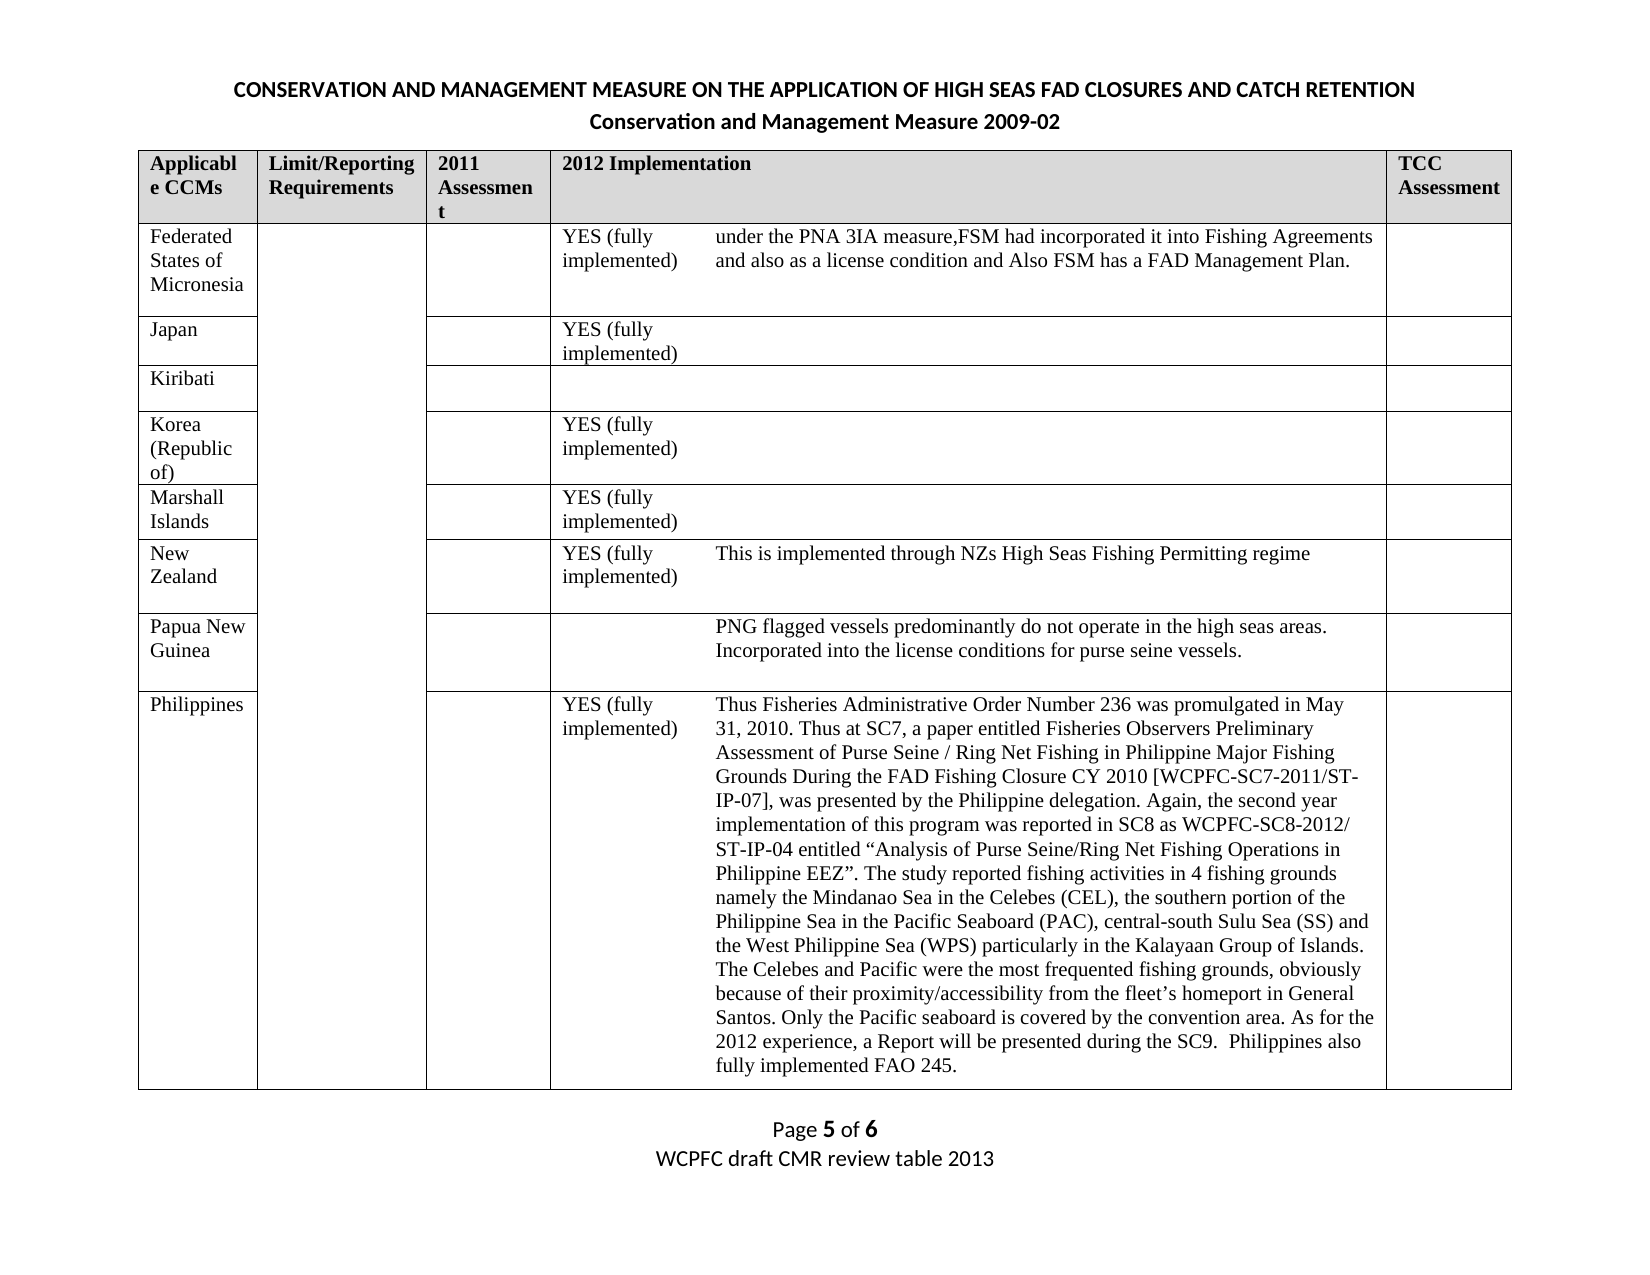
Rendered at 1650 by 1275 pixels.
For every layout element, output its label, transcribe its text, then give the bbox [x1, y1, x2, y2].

table_cell [1387, 317, 1511, 365]
table_cell [704, 366, 1386, 411]
table_cell YES (fully implemented) [551, 692, 704, 1089]
table_cell [1387, 614, 1511, 691]
table_cell [427, 485, 550, 539]
table_cell Thus Fisheries Administrative Order Number 236 was promulgated in May 31, 2010. Thus at SC7, a paper entitled Fisheries Observers Preliminary Assessment of Purse Seine / Ring Net Fishing in Philippine Major Fishing Grounds During the FAD Fishing Closure CY 2010 [WCPFC-SC7-2011/ST- IP-07], was presented by the Philippine delegation. Again, the second year implementation of this program was reported in SC8 as WCPFC-SC8-2012/ ST-IP-04 entitled “Analysis of Purse Seine/Ring Net Fishing Operations in Philippine EEZ”. The study reported fishing activities in 4 fishing grounds namely the Mindanao Sea in the Celebes (CEL), the southern portion of the Philippine Sea in the Pacific Seaboard (PAC), central-south Sulu Sea (SS) and the West Philippine Sea (WPS) particularly in the Kalayaan Group of Islands. The Celebes and Pacific were the most frequented fishing grounds, obviously because of their proximity/accessibility from the fleet’s homeport in General Santos. Only the Pacific seaboard is covered by the convention area. As for the 2012 experience, a Report will be presented during the SC9. Philippines also fully implemented FAO 245. [704, 692, 1386, 1089]
table_cell This is implemented through NZs High Seas Fishing Permitting regime [704, 540, 1386, 613]
table_cell [1387, 366, 1511, 411]
table_cell Kiribati [139, 366, 257, 411]
table_cell [1387, 224, 1511, 316]
table_cell [427, 692, 550, 1089]
table_cell YES (fully implemented) [551, 412, 704, 484]
table_cell [427, 540, 550, 613]
table_cell Federated States of Micronesia [139, 224, 257, 316]
table_cell [1387, 412, 1511, 484]
table_cell Korea (Republic of) [139, 412, 257, 484]
table_cell Philippines [139, 692, 257, 1089]
table_cell YES (fully implemented) [551, 224, 704, 316]
table_cell [551, 366, 704, 411]
table_header Applicable CCMs [139, 151, 257, 223]
table_cell [704, 485, 1386, 539]
table_cell [427, 317, 550, 365]
table_cell YES (fully implemented) [551, 317, 704, 365]
table_cell YES (fully implemented) [551, 540, 704, 613]
table_cell [427, 366, 550, 411]
table_cell [704, 317, 1386, 365]
table_cell Marshall Islands [139, 485, 257, 539]
table_cell [1387, 692, 1511, 1089]
table_header 2011 Assessment [427, 151, 550, 223]
table_cell [551, 614, 704, 691]
table_cell [427, 224, 550, 316]
table_header 2012 Implementation [551, 151, 1386, 223]
table_cell [1387, 540, 1511, 613]
table_header Limit/Reporting Requirements [258, 151, 426, 223]
table_cell under the PNA 3IA measure,FSM had incorporated it into Fishing Agreements and also as a license condition and Also FSM has a FAD Management Plan. [704, 224, 1386, 316]
table_cell PNG flagged vessels predominantly do not operate in the high seas areas. Incorporated into the license conditions for purse seine vessels. [704, 614, 1386, 691]
table_cell [1387, 485, 1511, 539]
table_cell [427, 412, 550, 484]
table_cell [427, 614, 550, 691]
table_cell Papua New Guinea [139, 614, 257, 691]
table_cell YES (fully implemented) [551, 485, 704, 539]
table_cell New Zealand [139, 540, 257, 613]
table_cell [704, 412, 1386, 484]
table_header TCC Assessment [1387, 151, 1511, 223]
table_cell Japan [139, 317, 257, 365]
